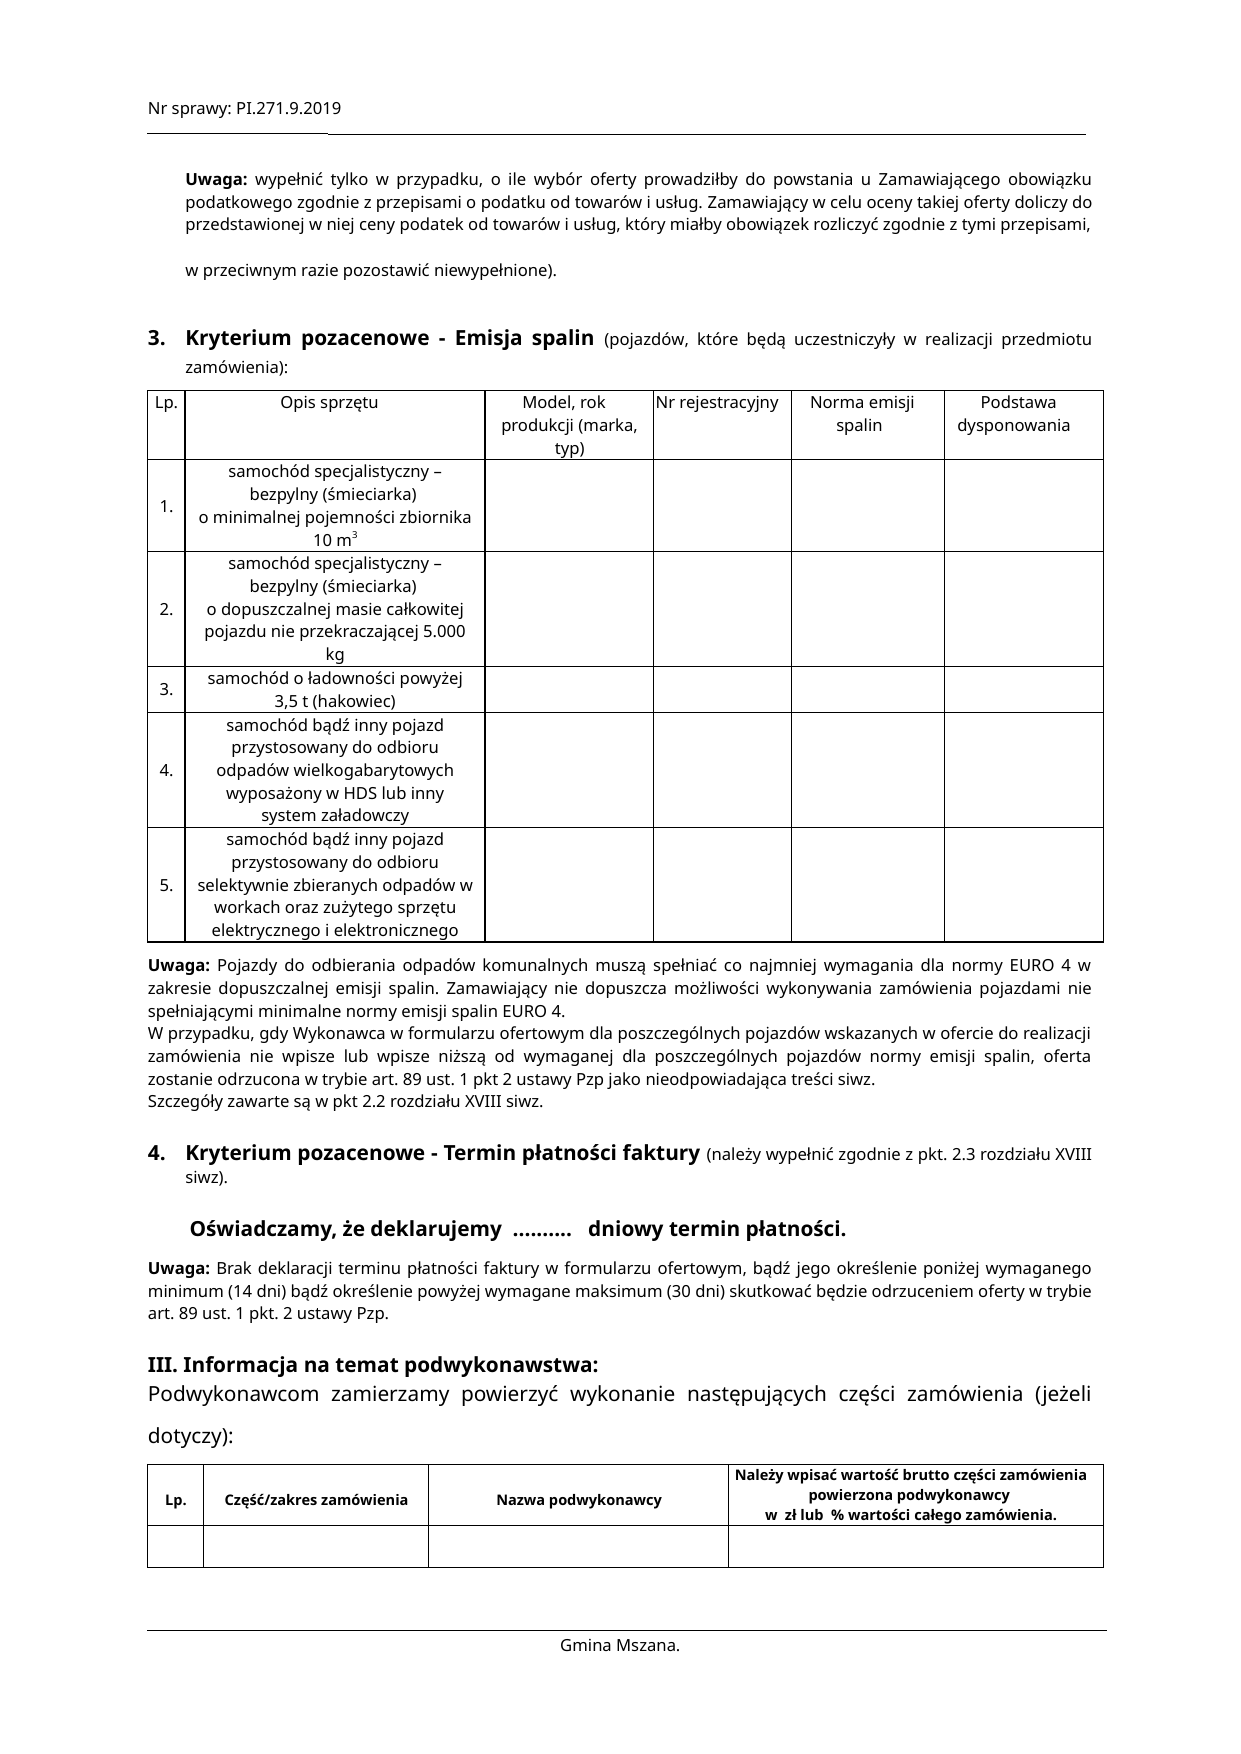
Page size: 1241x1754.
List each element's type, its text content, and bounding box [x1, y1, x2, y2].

table_cell [945, 552, 1103, 666]
table_cell [792, 713, 944, 827]
table_cell samochód specjalistyczny – bezpylny (śmieciarka) o minimalnej pojemności zbiornika 10 m3 [186, 460, 484, 551]
table_cell 5. [148, 828, 184, 941]
table_cell [654, 552, 791, 666]
table_header Należy wpisać wartość brutto części zamówienia powierzona podwykonawcy w zł lub % wartości całego zamówienia. [729, 1465, 1103, 1524]
table_header Opis sprzętu [186, 391, 484, 459]
list Kryterium pozacenowe - Termin płatności faktury (należy wypełnić zgodnie z pkt. 2.3 rozdziału XVIII siwz). [148, 1138, 1093, 1189]
table_cell [486, 828, 653, 941]
table_cell samochód bądź inny pojazd przystosowany do odbioru odpadów wielkogabarytowych wyposażony w HDS lub inny system załadowczy [186, 713, 484, 827]
text Uwaga: Pojazdy do odbierania odpadów komunalnych muszą spełniać co najmniej wymagania dla normy EURO 4 w zakresie dopuszczalnej emisji spalin. Zamawiający nie dopuszcza możliwości wykonywania zamówienia pojazdami nie spełniającymi minimalne normy emisji spalin EURO 4. [148, 954, 1093, 1022]
text W przypadku, gdy Wykonawca w formularzu ofertowym dla poszczególnych pojazdów wskazanych w ofercie do realizacji zamówienia nie wpisze lub wpisze niższą od wymaganej dla poszczególnych pojazdów normy emisji spalin, oferta zostanie odrzucona w trybie art. 89 ust. 1 pkt 2 ustawy Pzp jako nieodpowiadająca treści siwz. [148, 1022, 1093, 1090]
text Podwykonawcom zamierzamy powierzyć wykonanie następujących części zamówienia (jeżeli dotyczy): [148, 1379, 1093, 1450]
table_cell [792, 828, 944, 941]
table_cell [945, 828, 1103, 941]
table_cell [654, 460, 791, 551]
table_cell 2. [148, 552, 184, 666]
table_header Nr rejestracyjny [654, 391, 791, 459]
table_cell [945, 713, 1103, 827]
text Oświadczamy, że deklarujemy .......... dniowy termin płatności. [189, 1214, 1093, 1242]
table_cell 3. [148, 667, 184, 712]
table_cell samochód specjalistyczny – bezpylny (śmieciarka) o dopuszczalnej masie całkowitej pojazdu nie przekraczającej 5.000 kg [186, 552, 484, 666]
table_header Lp. [148, 391, 184, 459]
table_cell [792, 552, 944, 666]
table_cell [486, 667, 653, 712]
table_header Nazwa podwykonawcy [429, 1465, 728, 1524]
table_cell [486, 552, 653, 666]
table_header Norma emisji spalin [792, 391, 944, 459]
table_cell [945, 667, 1103, 712]
table_cell [792, 460, 944, 551]
table_cell samochód o ładowności powyżej 3,5 t (hakowiec) [186, 667, 484, 712]
table_cell samochód bądź inny pojazd przystosowany do odbioru selektywnie zbieranych odpadów w workach oraz zużytego sprzętu elektrycznego i elektronicznego [186, 828, 484, 941]
table_cell [729, 1526, 1103, 1567]
text Uwaga: Brak deklaracji terminu płatności faktury w formularzu ofertowym, bądź jego określenie poniżej wymaganego minimum (14 dni) bądź określenie powyżej wymagane maksimum (30 dni) skutkować będzie odrzuceniem oferty w trybie art. 89 ust. 1 pkt. 2 ustawy Pzp. [148, 1256, 1093, 1324]
text III. Informacja na temat podwykonawstwa: [148, 1350, 1093, 1379]
table_cell [148, 1526, 203, 1567]
table_header Model, rok produkcji (marka, typ) [486, 391, 653, 459]
table_cell [654, 667, 791, 712]
text Szczegóły zawarte są w pkt 2.2 rozdziału XVIII siwz. [148, 1090, 1093, 1113]
table_cell [945, 460, 1103, 551]
list Kryterium pozacenowe - Emisja spalin (pojazdów, które będą uczestniczyły w realizacji przedmiotu zamówienia): [148, 323, 1093, 378]
table_cell [654, 828, 791, 941]
table_header Część/zakres zamówienia [204, 1465, 428, 1524]
table_cell 1. [148, 460, 184, 551]
table_cell 4. [148, 713, 184, 827]
table_header Podstawa dysponowania [945, 391, 1103, 459]
table_cell [486, 713, 653, 827]
text Uwaga: wypełnić tylko w przypadku, o ile wybór oferty prowadziłby do powstania u Zamawiającego obowiązku podatkowego zgodnie z przepisami o podatku od towarów i usług. Zamawiający w celu oceny takiej oferty doliczy do przedstawionej w niej ceny podatek od towarów i usług, który miałby obowiązek rozliczyć zgodnie z tymi przepisami, w przeciwnym razie pozostawić niewypełnione). [185, 167, 1093, 281]
table_cell [486, 460, 653, 551]
table_cell [654, 713, 791, 827]
table_header Lp. [148, 1465, 203, 1524]
table_cell [429, 1526, 728, 1567]
table_cell [792, 667, 944, 712]
table_cell [204, 1526, 428, 1567]
